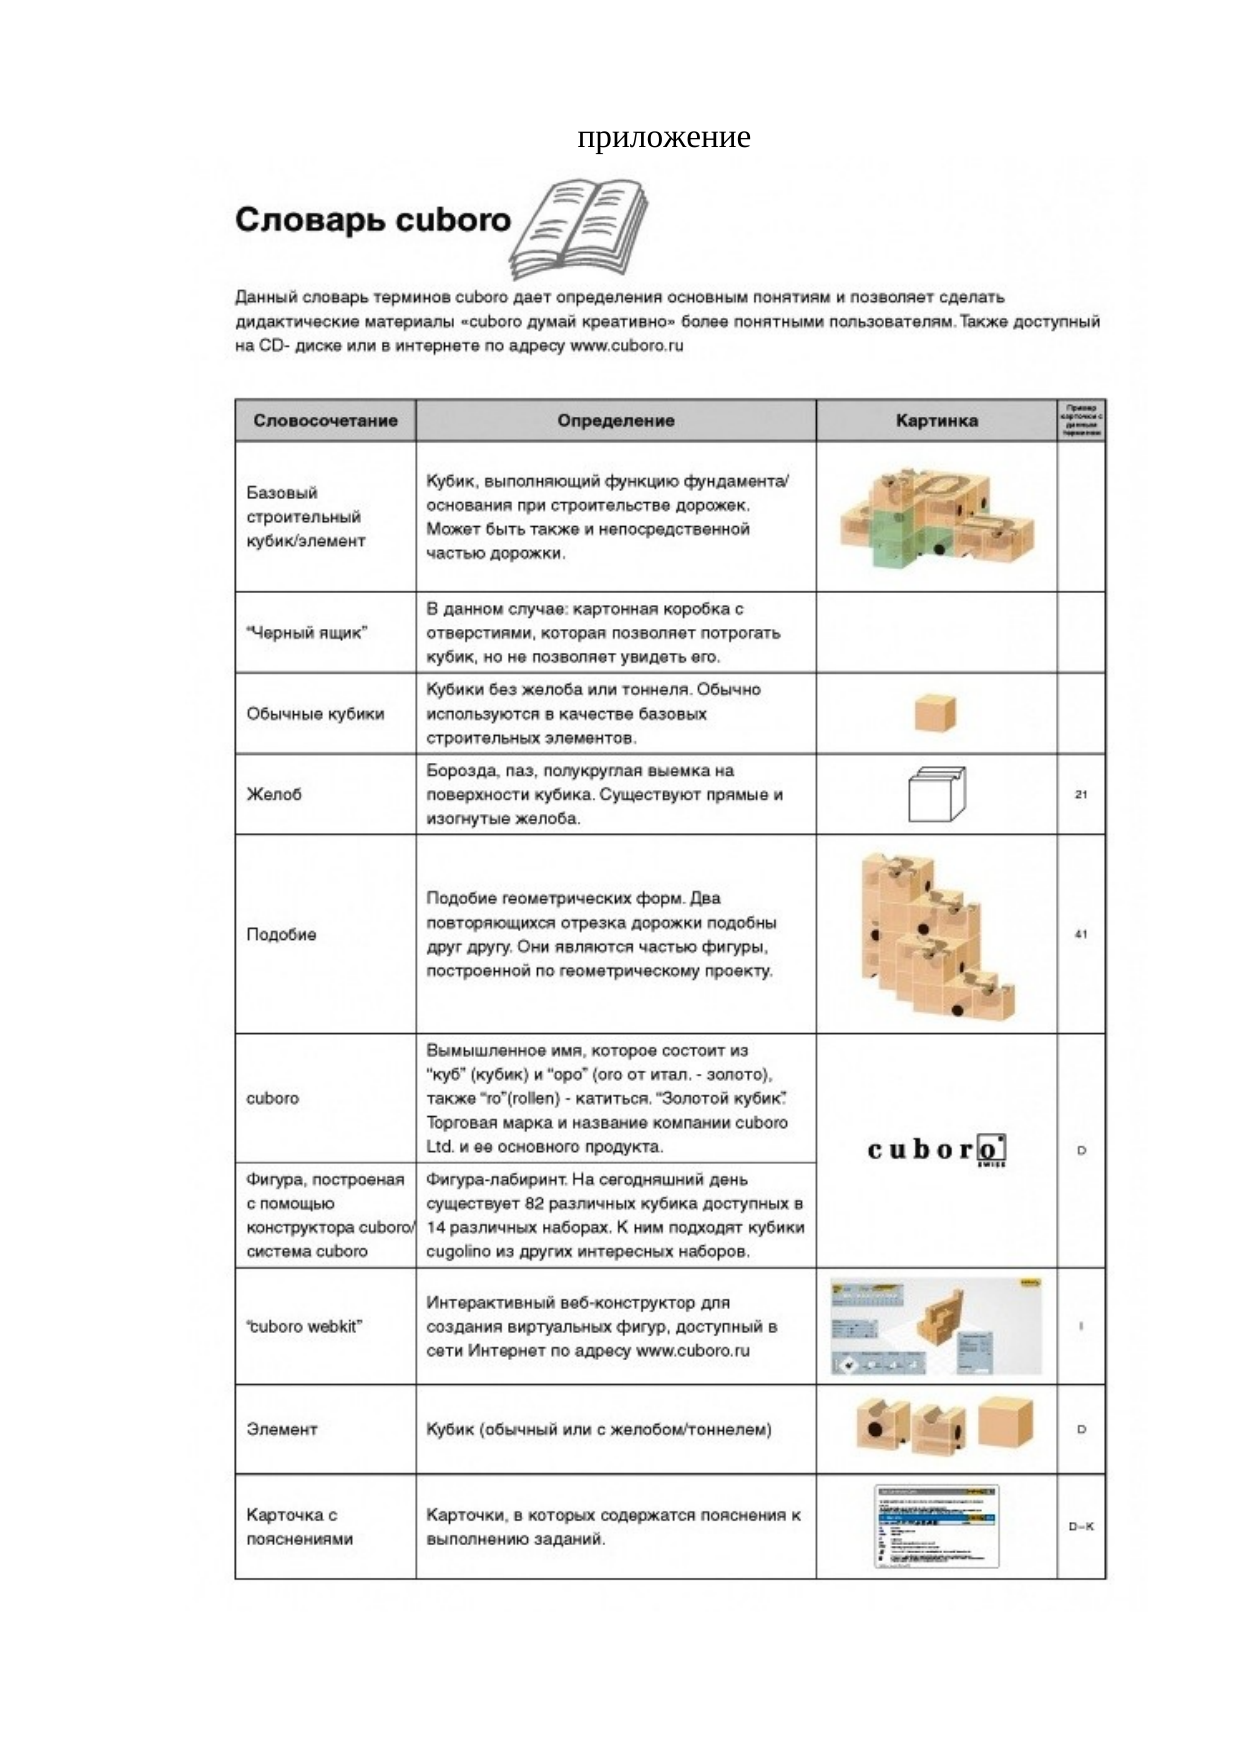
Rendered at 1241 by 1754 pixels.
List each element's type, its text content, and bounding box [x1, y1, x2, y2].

picture [185, 156, 1148, 1612]
text приложение [222, 116, 1107, 154]
